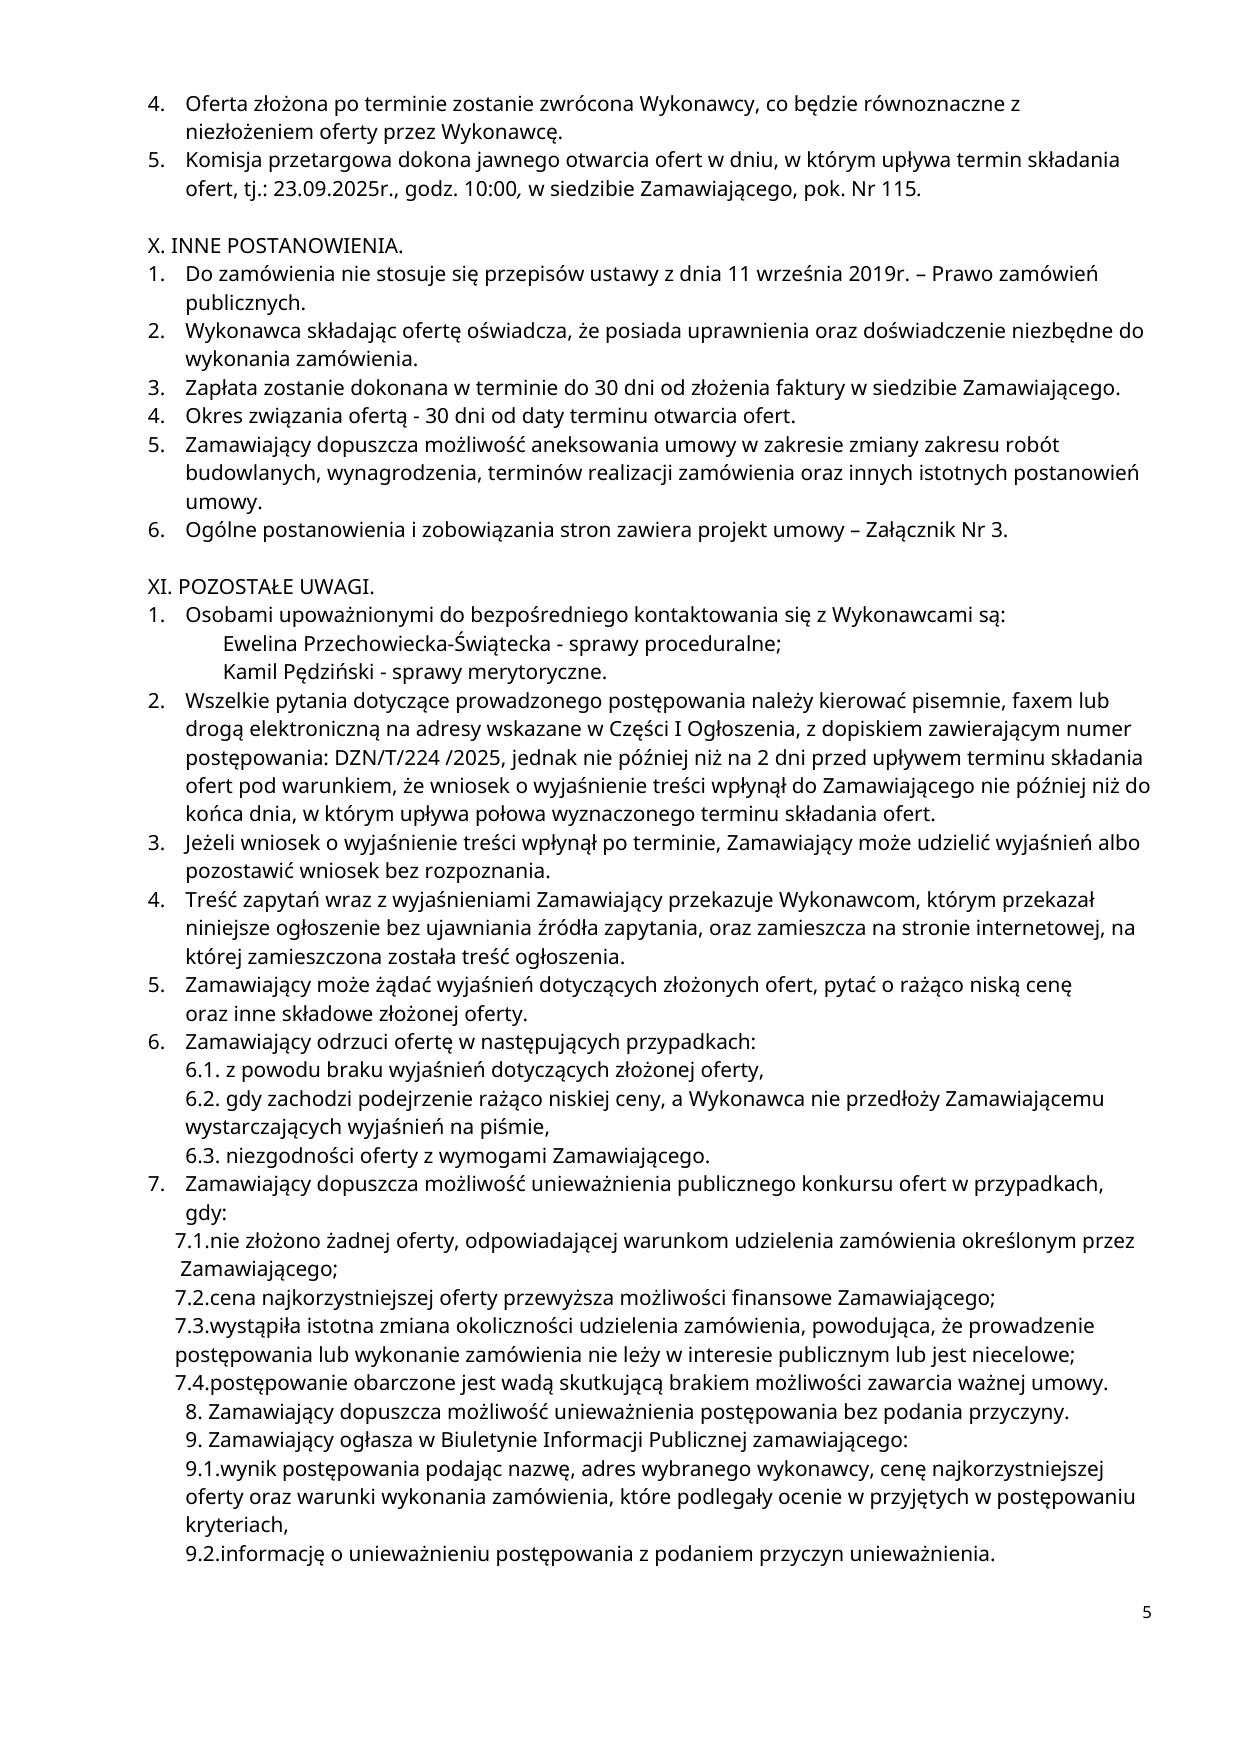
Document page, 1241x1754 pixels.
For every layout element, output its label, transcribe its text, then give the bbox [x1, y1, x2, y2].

text 7.1.nie złożono żadnej oferty, odpowiadającej warunkom udzielenia zamówienia określonym przez [148, 1226, 1152, 1254]
text X. INNE POSTANOWIENIA. [148, 231, 1152, 259]
list 6.3. niezgodności oferty z wymogami Zamawiającego. [185, 1141, 1152, 1169]
list Zamawiający odrzuci ofertę w następujących przypadkach: [148, 1027, 1152, 1056]
list 6.2. gdy zachodzi podejrzenie rażąco niskiej ceny, a Wykonawca nie przedłoży Zamawiającemu wystarczających wyjaśnień na piśmie, [185, 1084, 1152, 1141]
list Okres związania ofertą - 30 dni od daty terminu otwarcia ofert. [148, 401, 1152, 430]
list Osobami upoważnionymi do bezpośredniego kontaktowania się z Wykonawcami są: [148, 601, 1152, 629]
list Jeżeli wniosek o wyjaśnienie treści wpłynął po terminie, Zamawiający może udzielić wyjaśnień albo pozostawić wniosek bez rozpoznania. [148, 828, 1152, 885]
text Ewelina Przechowiecka-Świątecka - sprawy proceduralne; [223, 629, 1152, 657]
text Zamawiającego; [148, 1254, 1152, 1283]
text Kamil Pędziński - sprawy merytoryczne. [223, 657, 1152, 686]
text postępowania lub wykonanie zamówienia nie leży w interesie publicznym lub jest niecelowe; [148, 1340, 1152, 1368]
list Do zamówienia nie stosuje się przepisów ustawy z dnia 11 września 2019r. – Prawo zamówień publicznych. [148, 259, 1152, 316]
list 8. Zamawiający dopuszcza możliwość unieważnienia postępowania bez podania przyczyny. [185, 1397, 1152, 1425]
list Ogólne postanowienia i zobowiązania stron zawiera projekt umowy – Załącznik Nr 3. [148, 515, 1152, 544]
list 9.1.wynik postępowania podając nazwę, adres wybranego wykonawcy, cenę najkorzystniejszej oferty oraz warunki wykonania zamówienia, które podlegały ocenie w przyjętych w postępowaniu kryteriach, [185, 1454, 1152, 1539]
list 9. Zamawiający ogłasza w Biuletynie Informacji Publicznej zamawiającego: [185, 1425, 1152, 1454]
list Zamawiający dopuszcza możliwość unieważnienia publicznego konkursu ofert w przypadkach, gdy: [148, 1169, 1152, 1226]
list 6.1. z powodu braku wyjaśnień dotyczących złożonej oferty, [185, 1056, 1152, 1084]
list Wykonawca składając ofertę oświadcza, że posiada uprawnienia oraz doświadczenie niezbędne do wykonania zamówienia. [148, 316, 1152, 373]
list Treść zapytań wraz z wyjaśnieniami Zamawiający przekazuje Wykonawcom, którym przekazał niniejsze ogłoszenie bez ujawniania źródła zapytania, oraz zamieszcza na stronie internetowej, na której zamieszczona została treść ogłoszenia. [148, 885, 1152, 970]
list Zapłata zostanie dokonana w terminie do 30 dni od złożenia faktury w siedzibie Zamawiającego. [148, 373, 1152, 401]
list Zamawiający może żądać wyjaśnień dotyczących złożonych ofert, pytać o rażąco niską cenę oraz inne składowe złożonej oferty. [148, 970, 1152, 1027]
list Oferta złożona po terminie zostanie zwrócona Wykonawcy, co będzie równoznaczne z niezłożeniem oferty przez Wykonawcę. [148, 89, 1152, 146]
text 7.4.postępowanie obarczone jest wadą skutkującą brakiem możliwości zawarcia ważnej umowy. [148, 1368, 1152, 1397]
text 7.2.cena najkorzystniejszej oferty przewyższa możliwości finansowe Zamawiającego; [148, 1283, 1152, 1311]
list 9.2.informację o unieważnieniu postępowania z podaniem przyczyn unieważnienia. [185, 1539, 1152, 1567]
list Zamawiający dopuszcza możliwość aneksowania umowy w zakresie zmiany zakresu robót budowlanych, wynagrodzenia, terminów realizacji zamówienia oraz innych istotnych postanowień umowy. [148, 430, 1152, 515]
text XI. POZOSTAŁE UWAGI. [148, 572, 1152, 601]
list Wszelkie pytania dotyczące prowadzonego postępowania należy kierować pisemnie, faxem lub drogą elektroniczną na adresy wskazane w Części I Ogłoszenia, z dopiskiem zawierającym numer postępowania: DZN/T/224 /2025, jednak nie później niż na 2 dni przed upływem terminu składania ofert pod warunkiem, że wniosek o wyjaśnienie treści wpłynął do Zamawiającego nie później niż do końca dnia, w którym upływa połowa wyznaczonego terminu składania ofert. [148, 686, 1152, 828]
text 7.3.wystąpiła istotna zmiana okoliczności udzielenia zamówienia, powodująca, że prowadzenie [148, 1311, 1152, 1340]
list Komisja przetargowa dokona jawnego otwarcia ofert w dniu, w którym upływa termin składania ofert, tj.: 23.09.2025r., godz. 10:00, w siedzibie Zamawiającego, pok. Nr 115. [148, 146, 1152, 202]
